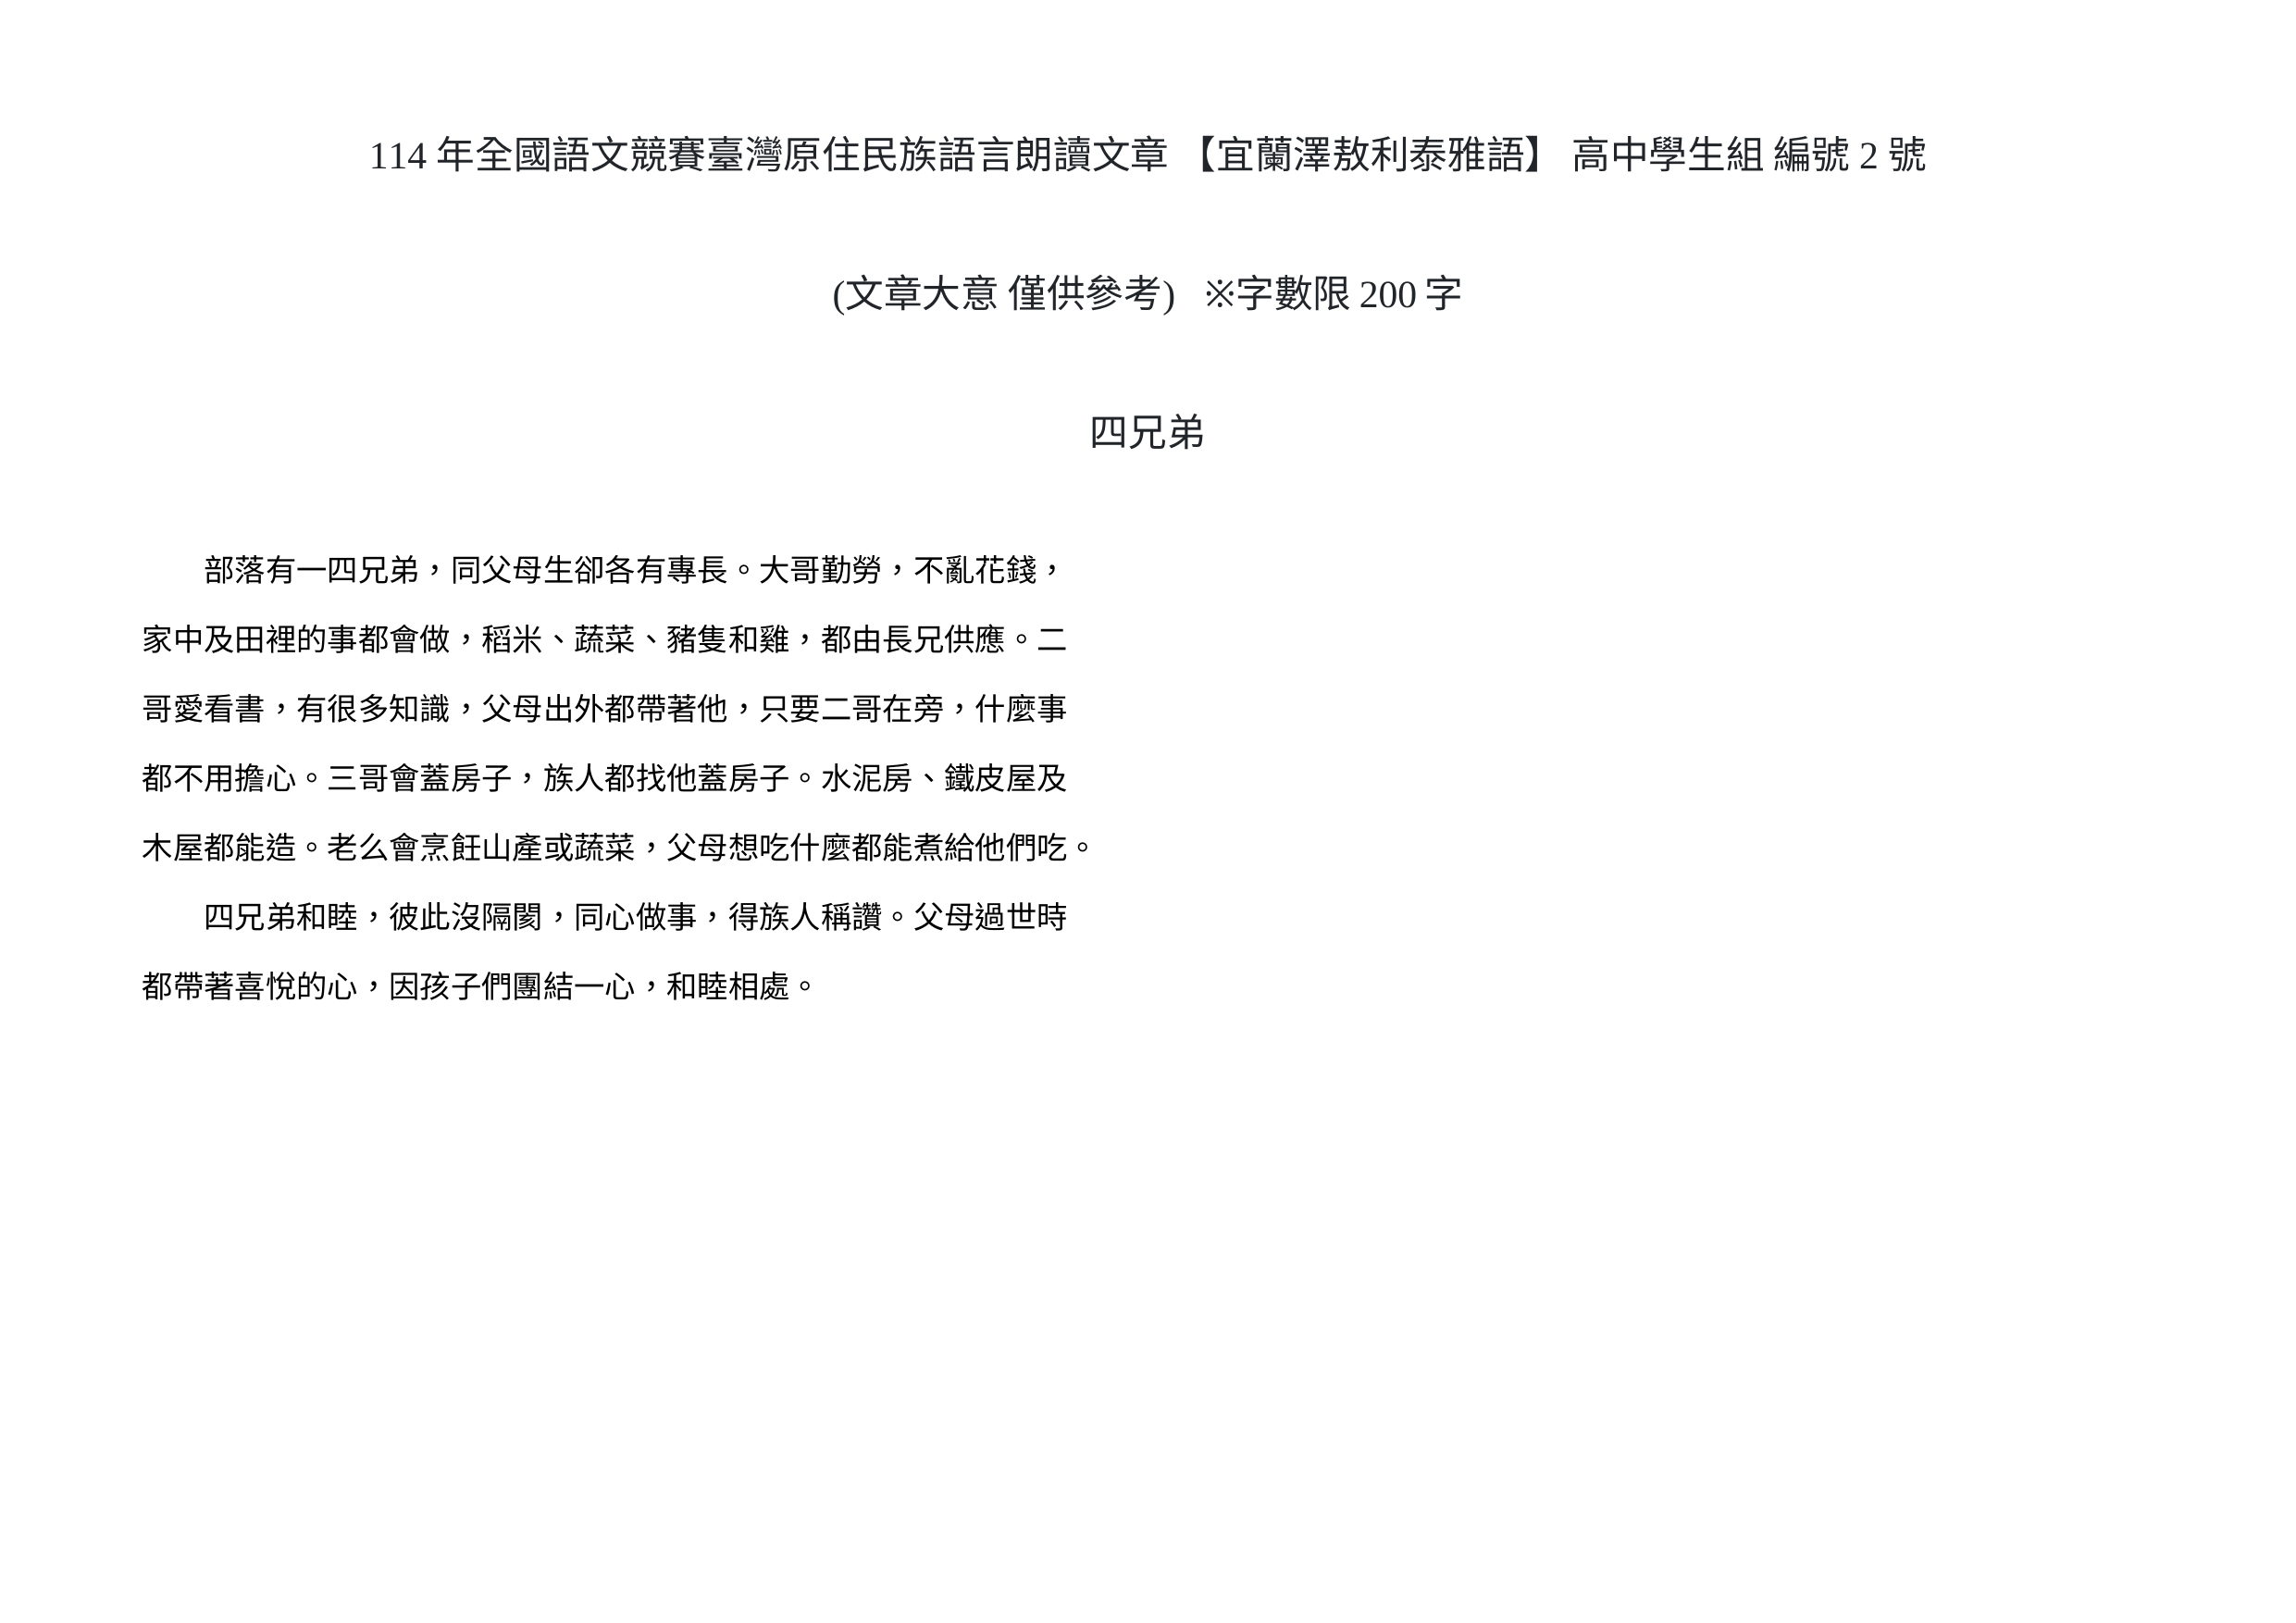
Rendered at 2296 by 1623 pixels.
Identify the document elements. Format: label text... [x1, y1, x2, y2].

text 四兄弟 [142, 395, 2153, 465]
text 114 年全國語文競賽臺灣原住民族語言朗讀文章 【宜蘭澤敖利泰雅語】 高中學生組 編號 2 號 [142, 118, 2153, 187]
text 部落有一四兄弟，同父母生卻各有專長。大哥勤勞，不亂花錢，家中及田裡的事都會做，稻米、蔬菜、豬隻和雞，都由長兄供應。二哥愛看書，有很多知識，父母出外都帶著他，只要二哥在旁，什麼事都不用擔心。三哥會蓋房子，族人都找他蓋房子。水泥房、鐵皮屋及木屋都能造。老么會烹飪山產或蔬菜，父母想吃什麼都能煮給他們吃。 [142, 534, 1090, 881]
text 四兄弟和睦，彼此沒隔閡，同心做事，得族人稱讚。父母過世時都帶著喜悅的心，因孩子們團結一心，和睦相處。 [142, 881, 1090, 1020]
text (文章大意 僅供參考) ※字數限200字 [142, 256, 2153, 326]
